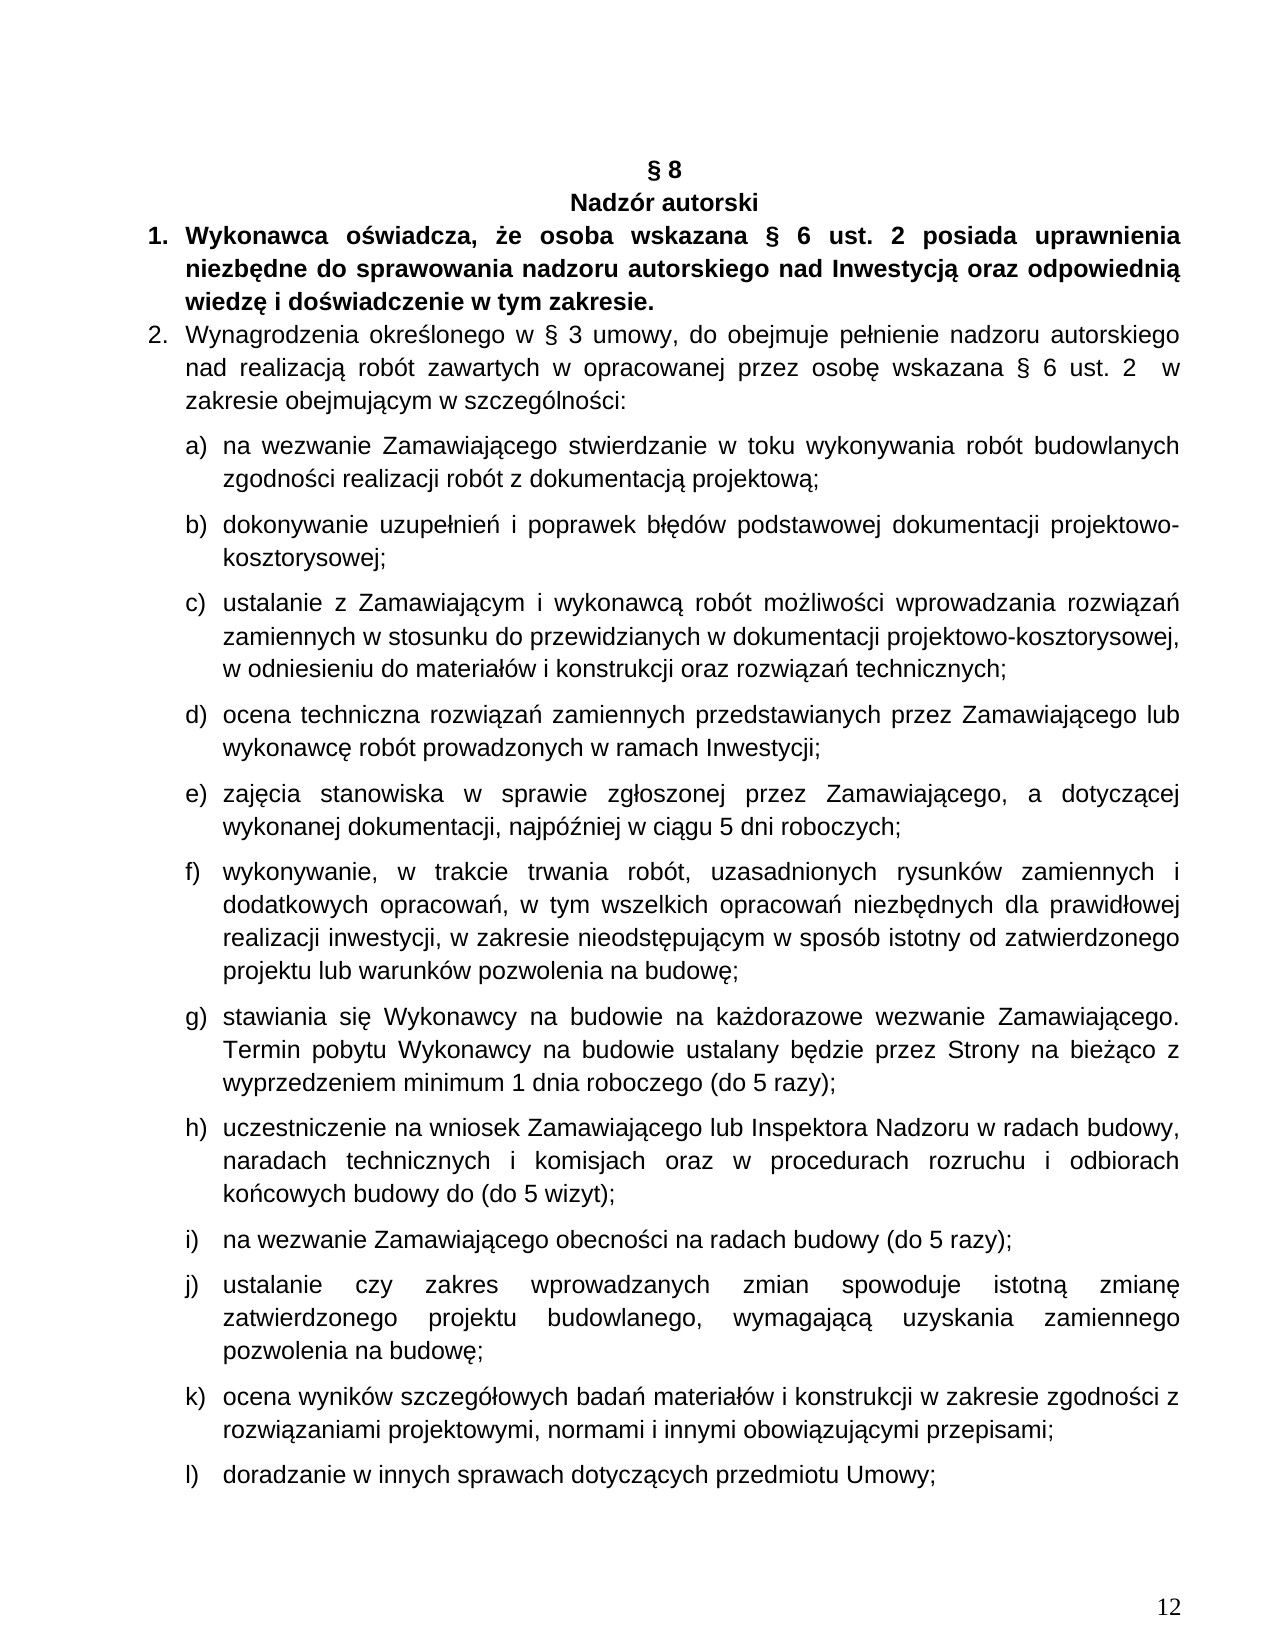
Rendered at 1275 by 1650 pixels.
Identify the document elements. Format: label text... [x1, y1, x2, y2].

text Nadzór autorski [148, 188, 1181, 216]
list ustalanie z Zamawiającym i wykonawcą robót możliwości wprowadzania rozwiązań zamiennych w stosunku do przewidzianych w dokumentacji projektowo-kosztorysowej, w odniesieniu do materiałów i konstrukcji oraz rozwiązań technicznych; [185, 588, 1181, 683]
list na wezwanie Zamawiającego stwierdzanie w toku wykonywania robót budowlanych zgodności realizacji robót z dokumentacją projektową; [185, 431, 1181, 493]
list Wykonawca oświadcza, że osoba wskazana § 6 ust. 2 posiada uprawnienia niezbędne do sprawowania nadzoru autorskiego nad Inwestycją oraz odpowiednią wiedzę i doświadczenie w tym zakresie. [148, 221, 1181, 316]
list uczestniczenie na wniosek Zamawiającego lub Inspektora Nadzoru w radach budowy, naradach technicznych i komisjach oraz w procedurach rozruchu i odbiorach końcowych budowy do (do 5 wizyt); [185, 1113, 1181, 1208]
list Wynagrodzenia określonego w § 3 umowy, do obejmuje pełnienie nadzoru autorskiego nad realizacją robót zawartych w opracowanej przez osobę wskazana § 6 ust. 2 w zakresie obejmującym w szczególności: [148, 320, 1181, 414]
list ocena wyników szczegółowych badań materiałów i konstrukcji w zakresie zgodności z rozwiązaniami projektowymi, normami i innymi obowiązującymi przepisami; [185, 1382, 1181, 1444]
text § 8 [148, 155, 1181, 183]
list na wezwanie Zamawiającego obecności na radach budowy (do 5 razy); [185, 1225, 1181, 1253]
list ocena techniczna rozwiązań zamiennych przedstawianych przez Zamawiającego lub wykonawcę robót prowadzonych w ramach Inwestycji; [185, 700, 1181, 762]
list zajęcia stanowiska w sprawie zgłoszonej przez Zamawiającego, a dotyczącej wykonanej dokumentacji, najpóźniej w ciągu 5 dni roboczych; [185, 778, 1181, 840]
list wykonywanie, w trakcie trwania robót, uzasadnionych rysunków zamiennych i dodatkowych opracowań, w tym wszelkich opracowań niezbędnych dla prawidłowej realizacji inwestycji, w zakresie nieodstępującym w sposób istotny od zatwierdzonego projektu lub warunków pozwolenia na budowę; [185, 857, 1181, 985]
list ustalanie czy zakres wprowadzanych zmian spowoduje istotną zmianę zatwierdzonego projektu budowlanego, wymagającą uzyskania zamiennego pozwolenia na budowę; [185, 1270, 1181, 1365]
list stawiania się Wykonawcy na budowie na każdorazowe wezwanie Zamawiającego. Termin pobytu Wykonawcy na budowie ustalany będzie przez Strony na bieżąco z wyprzedzeniem minimum 1 dnia roboczego (do 5 razy); [185, 1002, 1181, 1096]
list dokonywanie uzupełnień i poprawek błędów podstawowej dokumentacji projektowo-kosztorysowej; [185, 510, 1181, 572]
list doradzanie w innych sprawach dotyczących przedmiotu Umowy; [185, 1460, 1181, 1489]
